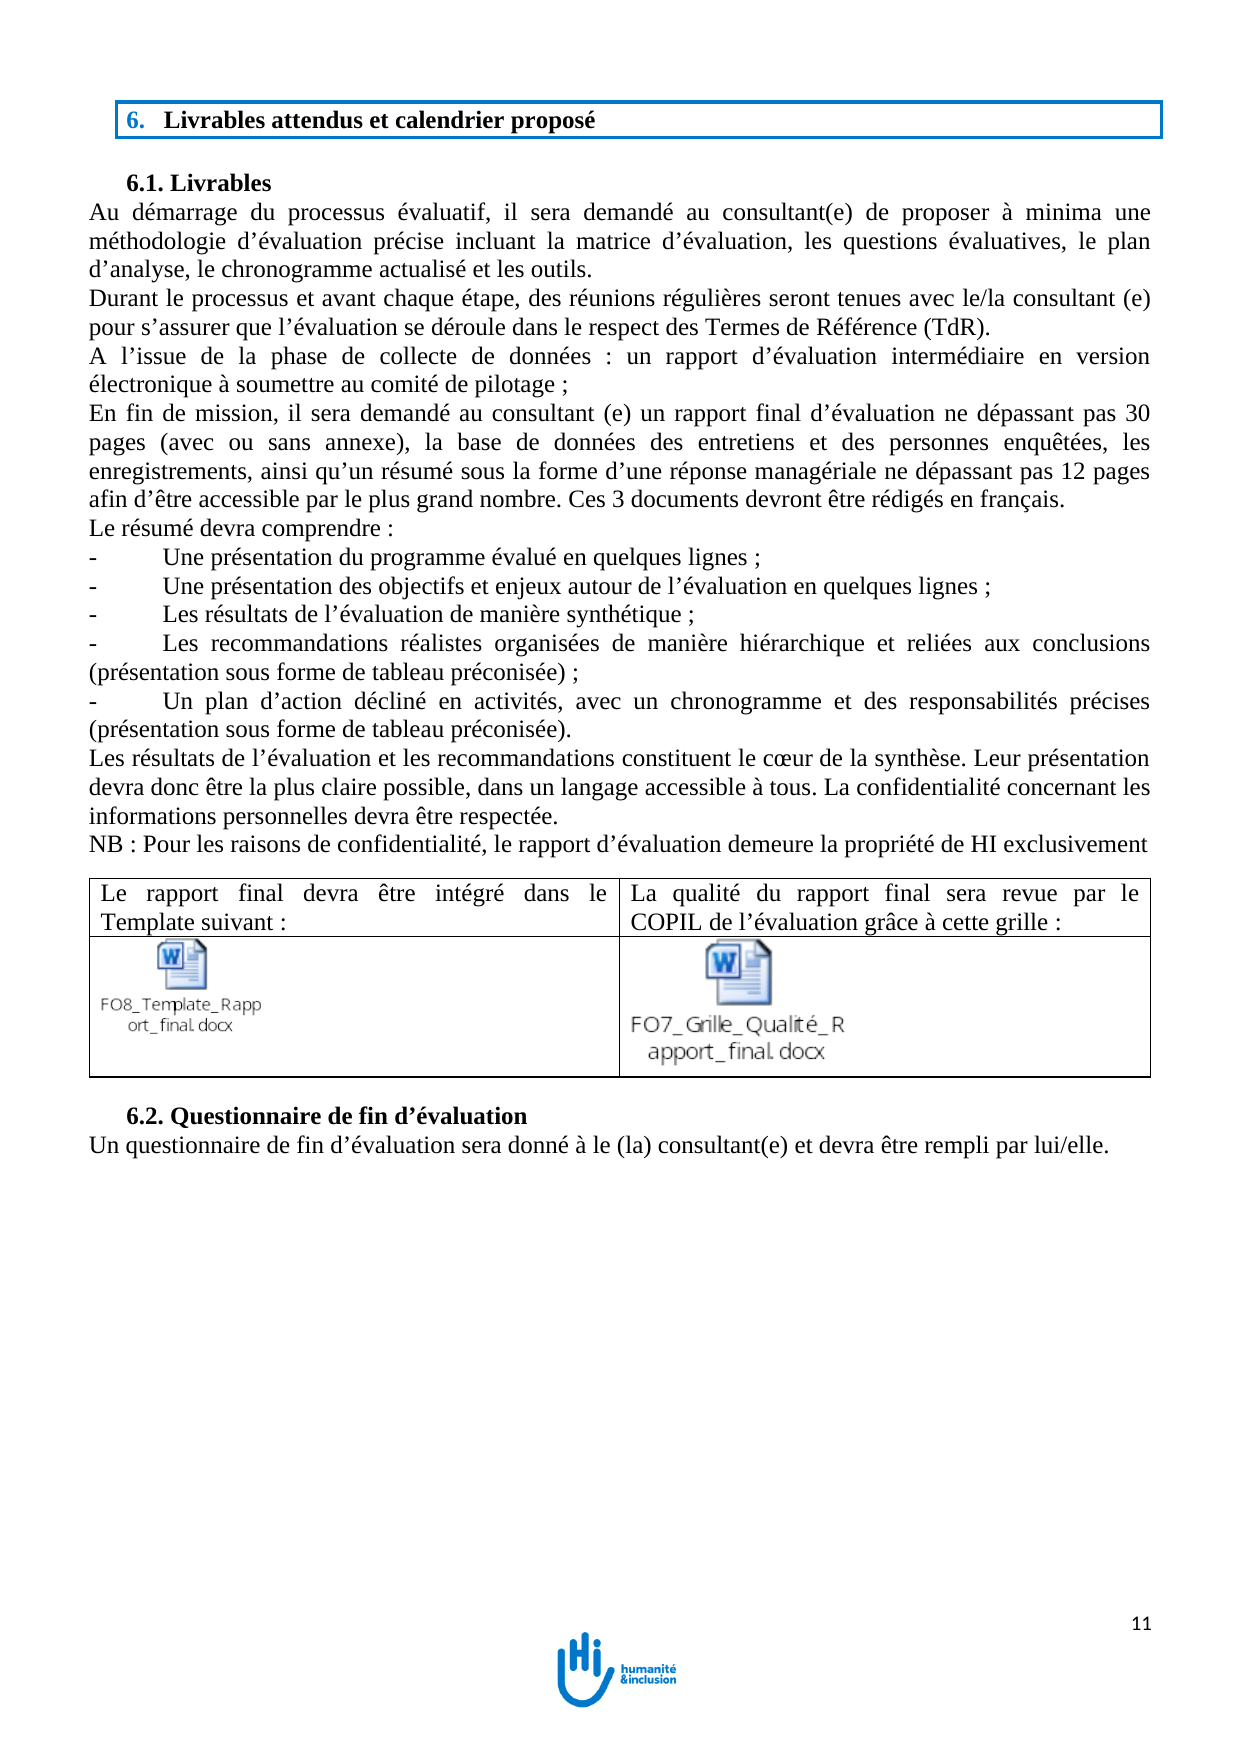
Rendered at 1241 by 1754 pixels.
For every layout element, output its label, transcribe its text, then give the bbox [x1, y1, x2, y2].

text Un questionnaire de fin d’évaluation sera donné à le (la) consultant(e) et devra être rempli par lui/elle. [89, 1130, 1152, 1159]
table_cell [620, 937, 1150, 1076]
table_header Le rapport final devra être intégré dans le Template suivant : [90, 879, 619, 936]
text - Une présentation des objectifs et enjeux autour de l’évaluation en quelques lignes ; [89, 571, 1152, 599]
picture [549, 1627, 681, 1712]
text - Les résultats de l’évaluation de manière synthétique ; [89, 599, 1152, 628]
text Le résumé devra comprendre : [89, 513, 1152, 542]
text 6.2. Questionnaire de fin d’évaluation [126, 1101, 1152, 1130]
text Les résultats de l’évaluation et les recommandations constituent le cœur de la synthèse. Leur présentation devra donc être la plus claire possible, dans un langage accessible à tous. La confidentialité concernant les informations personnelles devra être respectée. [89, 743, 1152, 829]
text En fin de mission, il sera demandé au consultant (e) un rapport final d’évaluation ne dépassant pas 30 pages (avec ou sans annexe), la base de données des entretiens et des personnes enquêtées, les enregistrements, ainsi qu’un résumé sous la forme d’une réponse managériale ne dépassant pas 12 pages afin d’être accessible par le plus grand nombre. Ces 3 documents devront être rédigés en français. [89, 398, 1152, 513]
text 6.1. Livrables [126, 168, 1152, 197]
text - Un plan d’action décliné en activités, avec un chronogramme et des responsabilités précises (présentation sous forme de tableau préconisée). [89, 686, 1152, 743]
text Durant le processus et avant chaque étape, des réunions régulières seront tenues avec le/la consultant (e) pour s’assurer que l’évaluation se déroule dans le respect des Termes de Référence (TdR). [89, 283, 1152, 341]
text - Une présentation du programme évalué en quelques lignes ; [89, 542, 1152, 571]
text Au démarrage du processus évaluatif, il sera demandé au consultant(e) de proposer à minima une méthodologie d’évaluation précise incluant la matrice d’évaluation, les questions évaluatives, le plan d’analyse, le chronogramme actualisé et les outils. [89, 197, 1152, 283]
table_header La qualité du rapport final sera revue par le COPIL de l’évaluation grâce à cette grille : [620, 879, 1150, 936]
text A l’issue de la phase de collecte de données : un rapport d’évaluation intermédiaire en version électronique à soumettre au comité de pilotage ; [89, 341, 1152, 398]
text NB : Pour les raisons de confidentialité, le rapport d’évaluation demeure la propriété de HI exclusivement [89, 829, 1152, 858]
table_cell [90, 937, 619, 1076]
list Livrables attendus et calendrier proposé [118, 104, 1160, 136]
text - Les recommandations réalistes organisées de manière hiérarchique et reliées aux conclusions (présentation sous forme de tableau préconisée) ; [89, 628, 1152, 686]
